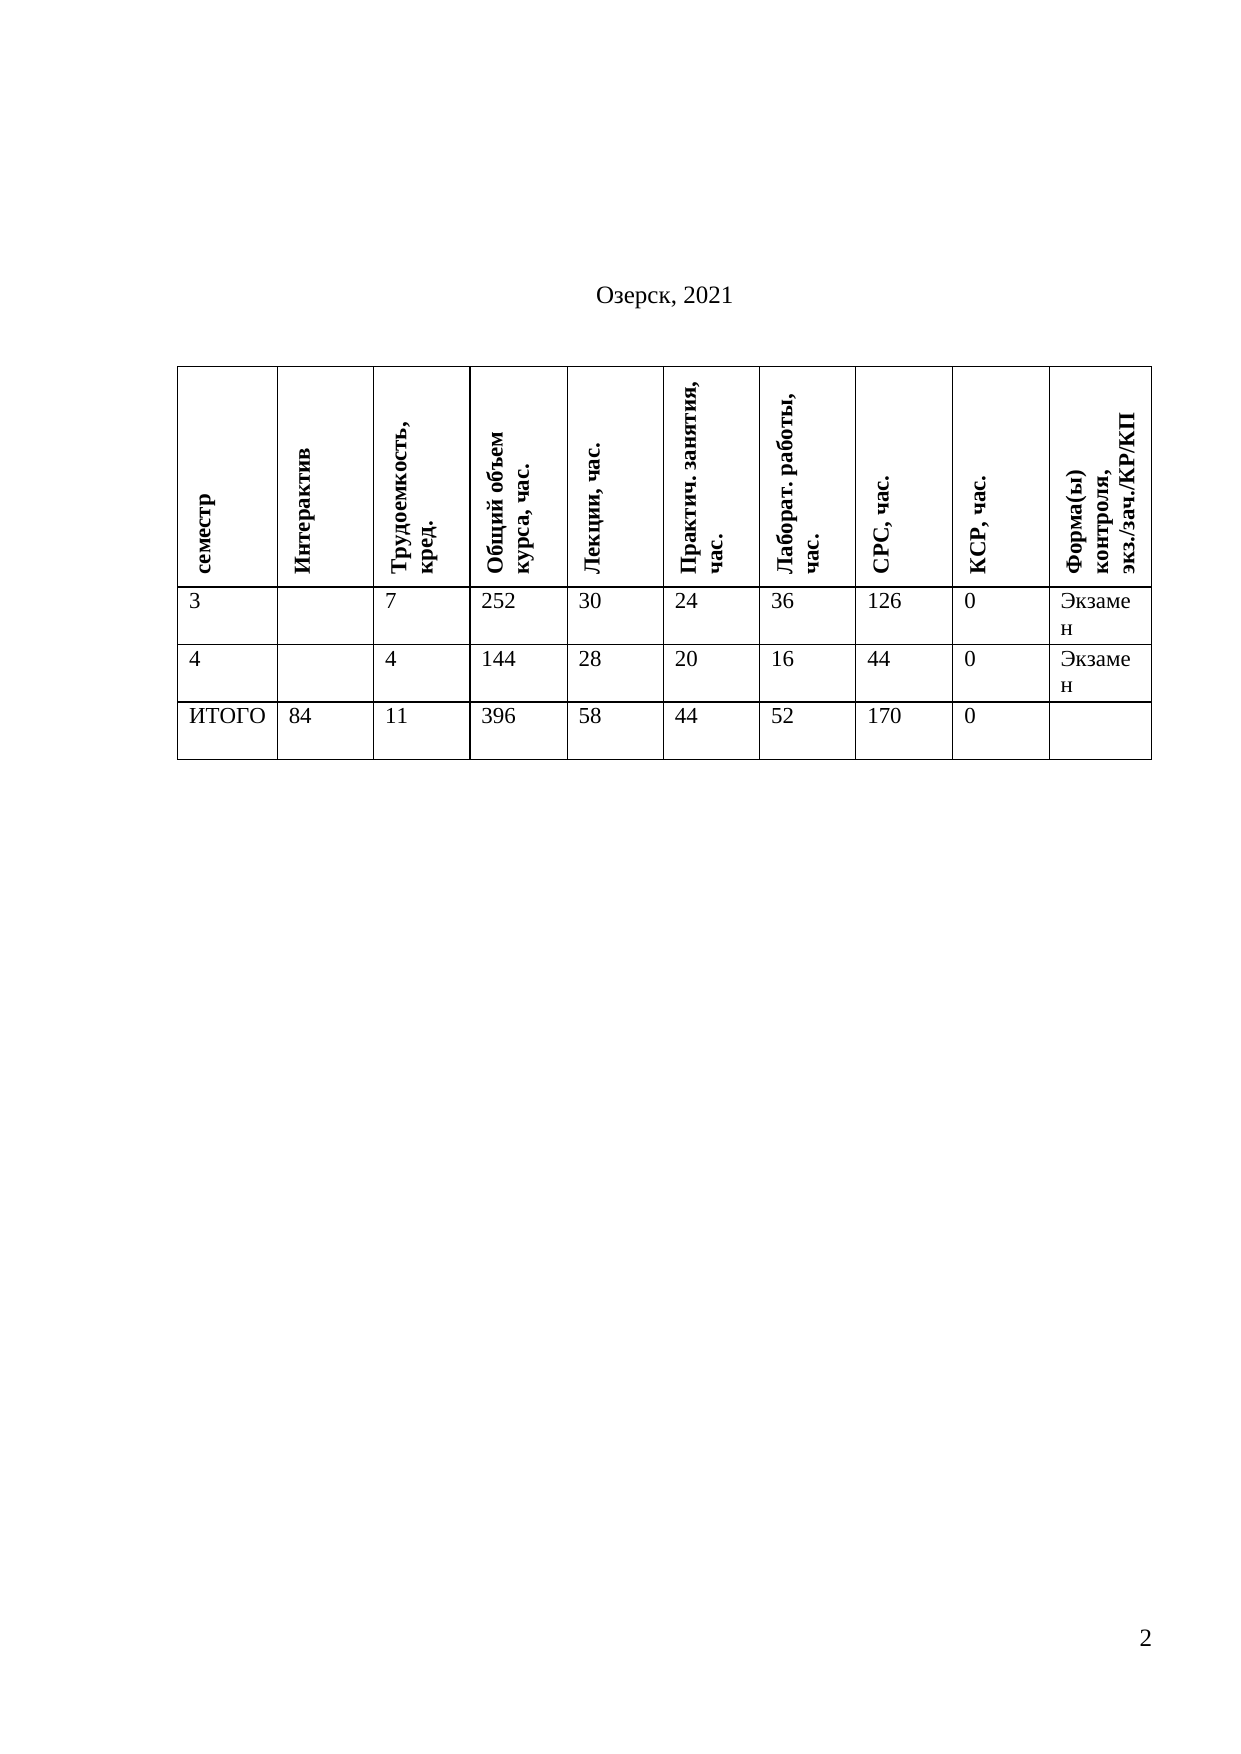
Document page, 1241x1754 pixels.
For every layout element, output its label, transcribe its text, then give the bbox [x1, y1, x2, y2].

table_cell 58 [568, 703, 663, 759]
table_cell 20 [664, 645, 759, 701]
table_cell 52 [760, 703, 855, 759]
table_cell 252 [471, 588, 567, 644]
table_cell ИТОГО [178, 703, 277, 759]
table_cell [1050, 703, 1151, 759]
table_cell 126 [856, 588, 952, 644]
table_cell 170 [856, 703, 952, 759]
table_cell 28 [568, 645, 663, 701]
table_cell 7 [374, 588, 469, 644]
table_cell 3 [178, 588, 277, 644]
table_header Лаборат. работы, час. [760, 367, 855, 586]
table_cell [278, 588, 373, 644]
table_cell Экзамен [1050, 588, 1151, 644]
table_header КСР, час. [953, 367, 1049, 586]
table_header Интерактив [278, 367, 373, 586]
table_header Практич. занятия, час. [664, 367, 759, 586]
table_cell 144 [471, 645, 567, 701]
table_cell 4 [178, 645, 277, 701]
table_header Общий объем курса, час. [471, 367, 567, 586]
table_header cеместр [178, 367, 277, 586]
table_header Лекции, час. [568, 367, 663, 586]
table_cell 396 [471, 703, 567, 759]
table_cell 11 [374, 703, 469, 759]
table_cell 0 [953, 588, 1049, 644]
table_cell 0 [953, 703, 1049, 759]
table_cell 44 [664, 703, 759, 759]
table_cell 24 [664, 588, 759, 644]
text Озерск, 2021 [177, 280, 1152, 308]
table_cell [278, 645, 373, 701]
table_cell 84 [278, 703, 373, 759]
table_cell 30 [568, 588, 663, 644]
table_cell 16 [760, 645, 855, 701]
table_cell 0 [953, 645, 1049, 701]
table_cell Экзамен [1050, 645, 1151, 701]
table_header Трудоемкость, кред. [374, 367, 469, 586]
table_header СРС, час. [856, 367, 952, 586]
table_cell 44 [856, 645, 952, 701]
table_header Форма(ы) контроля, экз./зач./КР/КП [1050, 367, 1151, 586]
table_cell 36 [760, 588, 855, 644]
table_cell 4 [374, 645, 469, 701]
